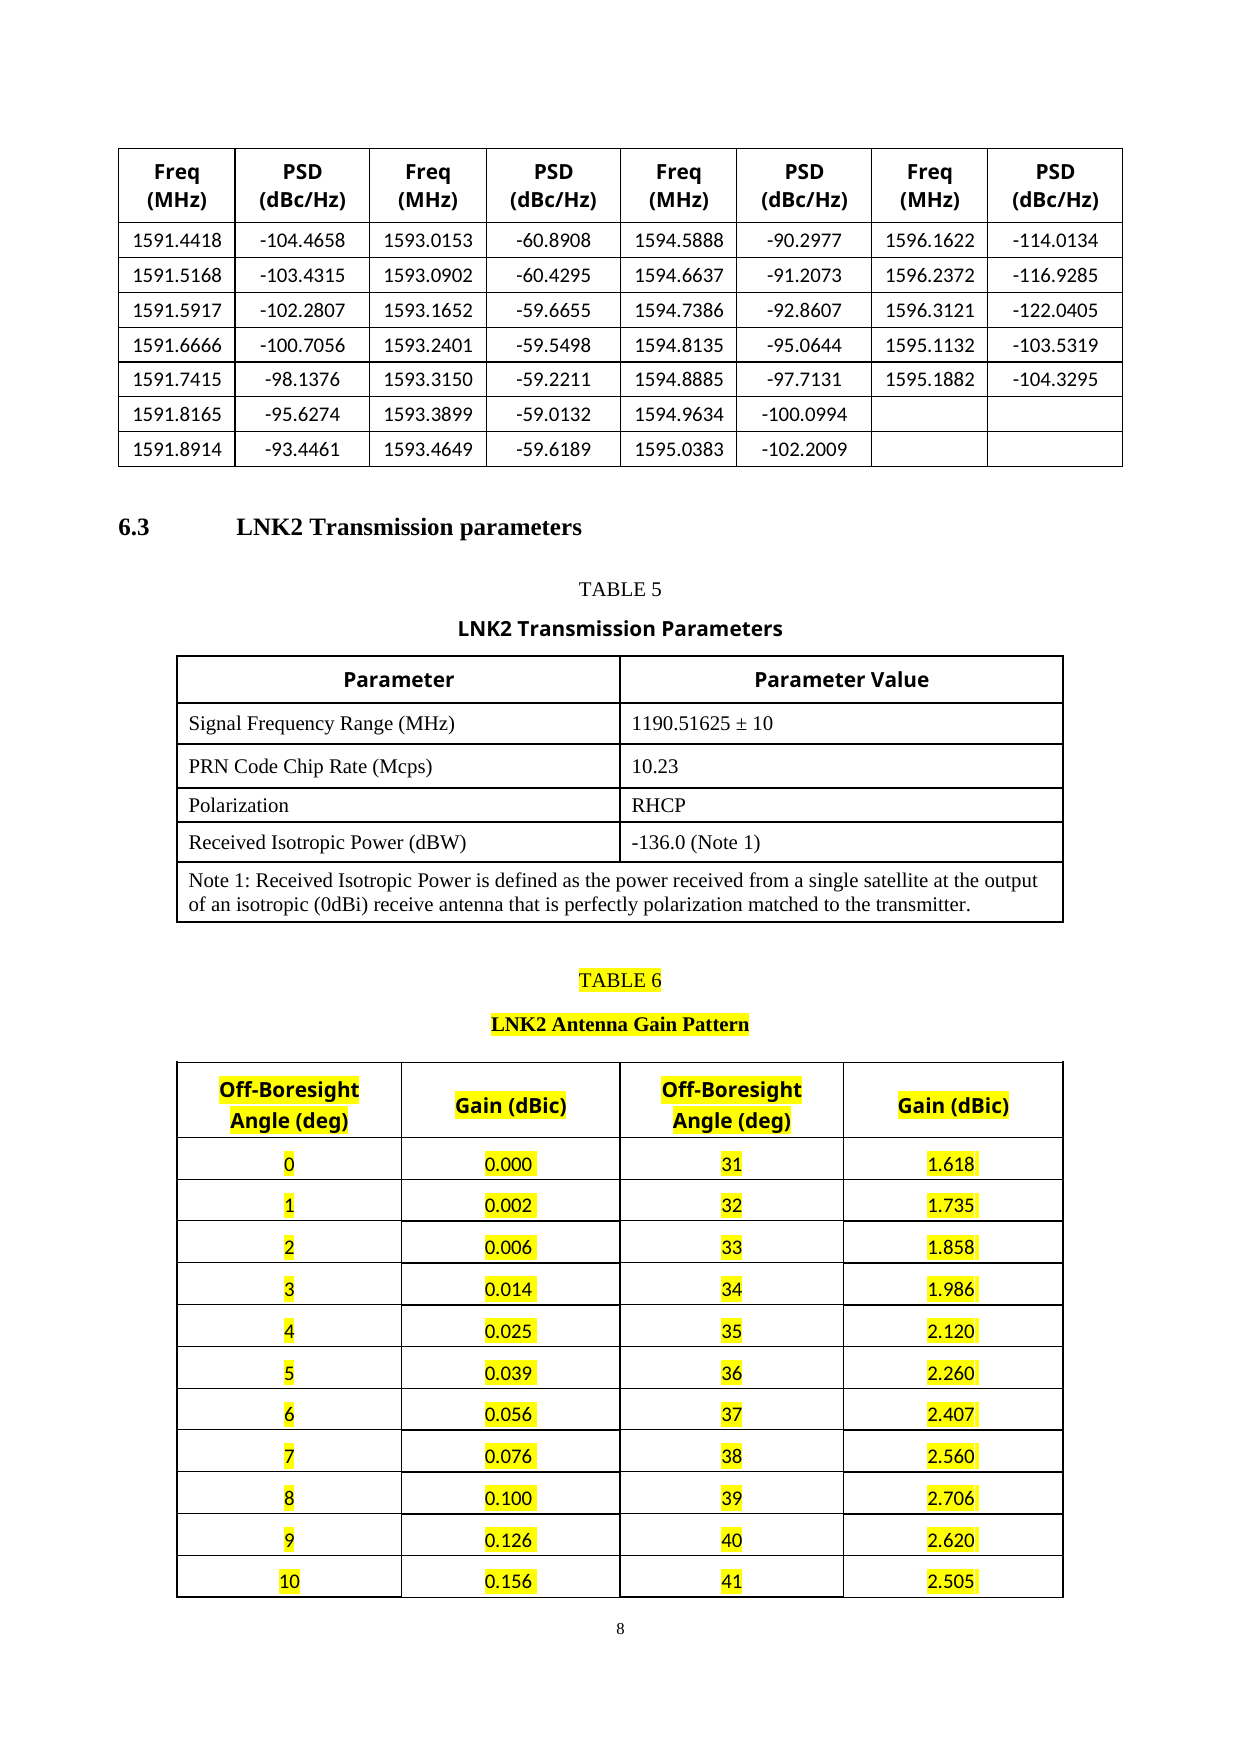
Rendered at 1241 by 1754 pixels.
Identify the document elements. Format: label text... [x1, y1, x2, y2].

table_cell -100.7056 [236, 328, 369, 361]
table_cell 1596.2372 [872, 258, 987, 292]
text TABLE 6 [118, 967, 1122, 992]
table_cell [988, 432, 1122, 466]
table_cell 1596.3121 [872, 293, 987, 327]
table_cell 1594.8885 [621, 363, 736, 396]
table_cell -60.4295 [487, 258, 620, 292]
table_cell 2.505 [844, 1556, 1062, 1596]
table_header PSD (dBc/Hz) [988, 149, 1122, 222]
table_cell 1591.5917 [119, 293, 234, 327]
table_header Gain (dBic) [844, 1063, 1062, 1137]
table_cell 2.706 [844, 1473, 1062, 1513]
table_cell 6 [178, 1389, 401, 1429]
table_cell 0.002 [402, 1180, 619, 1220]
table_cell 33 [621, 1221, 843, 1262]
table_cell [872, 397, 987, 431]
table_cell 0.156 [402, 1556, 619, 1596]
table_cell 40 [621, 1514, 843, 1554]
table_cell 5 [178, 1347, 401, 1387]
table_cell 0.056 [402, 1389, 619, 1429]
table_cell 39 [621, 1472, 843, 1513]
table_cell 2.260 [844, 1347, 1062, 1387]
table_cell -97.7131 [737, 363, 871, 396]
table_cell 1591.6666 [119, 328, 234, 361]
table_cell -90.2977 [737, 223, 871, 257]
table_cell -122.0405 [988, 293, 1122, 327]
table_cell -59.2211 [487, 363, 620, 396]
table_cell PRN Code Chip Rate (Mcps) [178, 745, 619, 787]
table_cell 37 [621, 1389, 843, 1429]
table_header Parameter [178, 657, 619, 702]
table_cell 36 [621, 1347, 843, 1387]
table_cell 10.23 [621, 745, 1062, 787]
title LNK2 Transmission Parameters [118, 614, 1122, 642]
table_cell 1591.8914 [119, 432, 234, 466]
table_cell 41 [621, 1556, 843, 1596]
table_cell 3 [178, 1263, 401, 1304]
table_cell Signal Frequency Range (MHz) [178, 704, 619, 742]
table_header PSD (dBc/Hz) [737, 149, 871, 222]
table_cell 8 [178, 1472, 401, 1513]
table_cell -100.0994 [737, 397, 871, 431]
table_cell 35 [621, 1305, 843, 1346]
table_cell [872, 432, 987, 466]
table_cell -98.1376 [236, 363, 369, 396]
table_cell 1591.5168 [119, 258, 234, 292]
table_header PSD (dBc/Hz) [487, 149, 620, 222]
table_cell 2.620 [844, 1515, 1062, 1554]
table_cell -95.0644 [737, 328, 871, 361]
table_header Gain (dBic) [402, 1063, 619, 1137]
table_cell 1593.1652 [370, 293, 486, 327]
table_header Freq (MHz) [872, 149, 987, 222]
table_cell -59.6189 [487, 432, 620, 466]
table_cell 0 [178, 1138, 401, 1179]
table_cell 1595.1882 [872, 363, 987, 396]
table_cell -59.6655 [487, 293, 620, 327]
table_cell -114.0134 [988, 223, 1122, 257]
table_cell -59.5498 [487, 328, 620, 361]
table_cell 1593.4649 [370, 432, 486, 466]
table_cell 0.006 [402, 1222, 619, 1262]
table_header Off-Boresight Angle (deg) [178, 1063, 401, 1137]
table_cell 2.407 [844, 1389, 1062, 1429]
table_cell 0.025 [402, 1306, 619, 1346]
table_cell 1594.9634 [621, 397, 736, 431]
table_cell -103.4315 [236, 258, 369, 292]
table_cell 1591.8165 [119, 397, 234, 431]
table_cell -92.8607 [737, 293, 871, 327]
table_cell Polarization [178, 789, 619, 821]
table_cell 32 [621, 1180, 843, 1220]
table_cell -103.5319 [988, 328, 1122, 361]
table_cell 0.014 [402, 1264, 619, 1304]
table_cell 0.000 [402, 1138, 619, 1179]
table_cell 10 [178, 1556, 401, 1596]
table_header Off-Boresight Angle (deg) [621, 1063, 843, 1137]
table_cell 31 [621, 1138, 843, 1179]
table_cell 1591.7415 [119, 363, 234, 396]
subtitle 6.3 LNK2 Transmission parameters [118, 512, 1122, 541]
table_cell -93.4461 [236, 432, 369, 466]
table_cell 0.100 [402, 1473, 619, 1513]
table_cell 4 [178, 1305, 401, 1346]
table_cell 1595.1132 [872, 328, 987, 361]
table_cell 38 [621, 1430, 843, 1471]
table_cell 7 [178, 1430, 401, 1471]
table_cell 1190.51625 ± 10 [621, 704, 1062, 742]
table_header Freq (MHz) [621, 149, 736, 222]
table_cell 1.858 [844, 1222, 1062, 1262]
table_cell -102.2807 [236, 293, 369, 327]
table_cell 2.560 [844, 1431, 1062, 1471]
table_cell 1593.3150 [370, 363, 486, 396]
table_cell 34 [621, 1263, 843, 1304]
table_cell -136.0 (Note 1) [621, 823, 1062, 861]
table_cell 0.076 [402, 1431, 619, 1471]
table_header PSD (dBc/Hz) [236, 149, 369, 222]
table_header Parameter Value [621, 657, 1062, 702]
table_cell 0.126 [402, 1515, 619, 1554]
table_cell 1593.0902 [370, 258, 486, 292]
table_cell Note 1: Received Isotropic Power is defined as the power received from a single satellite at the output of an isotropic (0dBi) receive antenna that is perfectly polarization matched to the transmitter. [178, 863, 1062, 921]
table_cell 2 [178, 1221, 401, 1262]
table_cell 1.618 [844, 1138, 1062, 1179]
table_cell -59.0132 [487, 397, 620, 431]
table_cell 1596.1622 [872, 223, 987, 257]
table_header Freq (MHz) [370, 149, 486, 222]
table_cell 1593.2401 [370, 328, 486, 361]
table_cell 1594.8135 [621, 328, 736, 361]
table_header Freq (MHz) [119, 149, 234, 222]
table_cell -91.2073 [737, 258, 871, 292]
text Table 5 [118, 577, 1122, 601]
table_cell 9 [178, 1514, 401, 1554]
table_cell -116.9285 [988, 258, 1122, 292]
table_cell 1593.0153 [370, 223, 486, 257]
table_cell 0.039 [402, 1347, 619, 1387]
table_cell -102.2009 [737, 432, 871, 466]
text LNK2 Antenna Gain Pattern [118, 1012, 1122, 1036]
table_cell -60.8908 [487, 223, 620, 257]
table_cell 1.986 [844, 1264, 1062, 1304]
table_cell 1593.3899 [370, 397, 486, 431]
table_cell 1.735 [844, 1180, 1062, 1220]
table_cell 1594.6637 [621, 258, 736, 292]
table_cell 1591.4418 [119, 223, 234, 257]
table_cell RHCP [621, 789, 1062, 821]
table_cell -104.3295 [988, 363, 1122, 396]
table_cell -95.6274 [236, 397, 369, 431]
table_cell 1594.5888 [621, 223, 736, 257]
table_cell 1 [178, 1180, 401, 1220]
table_cell -104.4658 [236, 223, 369, 257]
table_cell 1594.7386 [621, 293, 736, 327]
table_cell 1595.0383 [621, 432, 736, 466]
table_cell 2.120 [844, 1306, 1062, 1346]
table_cell [988, 397, 1122, 431]
table_cell Received Isotropic Power (dBW) [178, 823, 619, 861]
